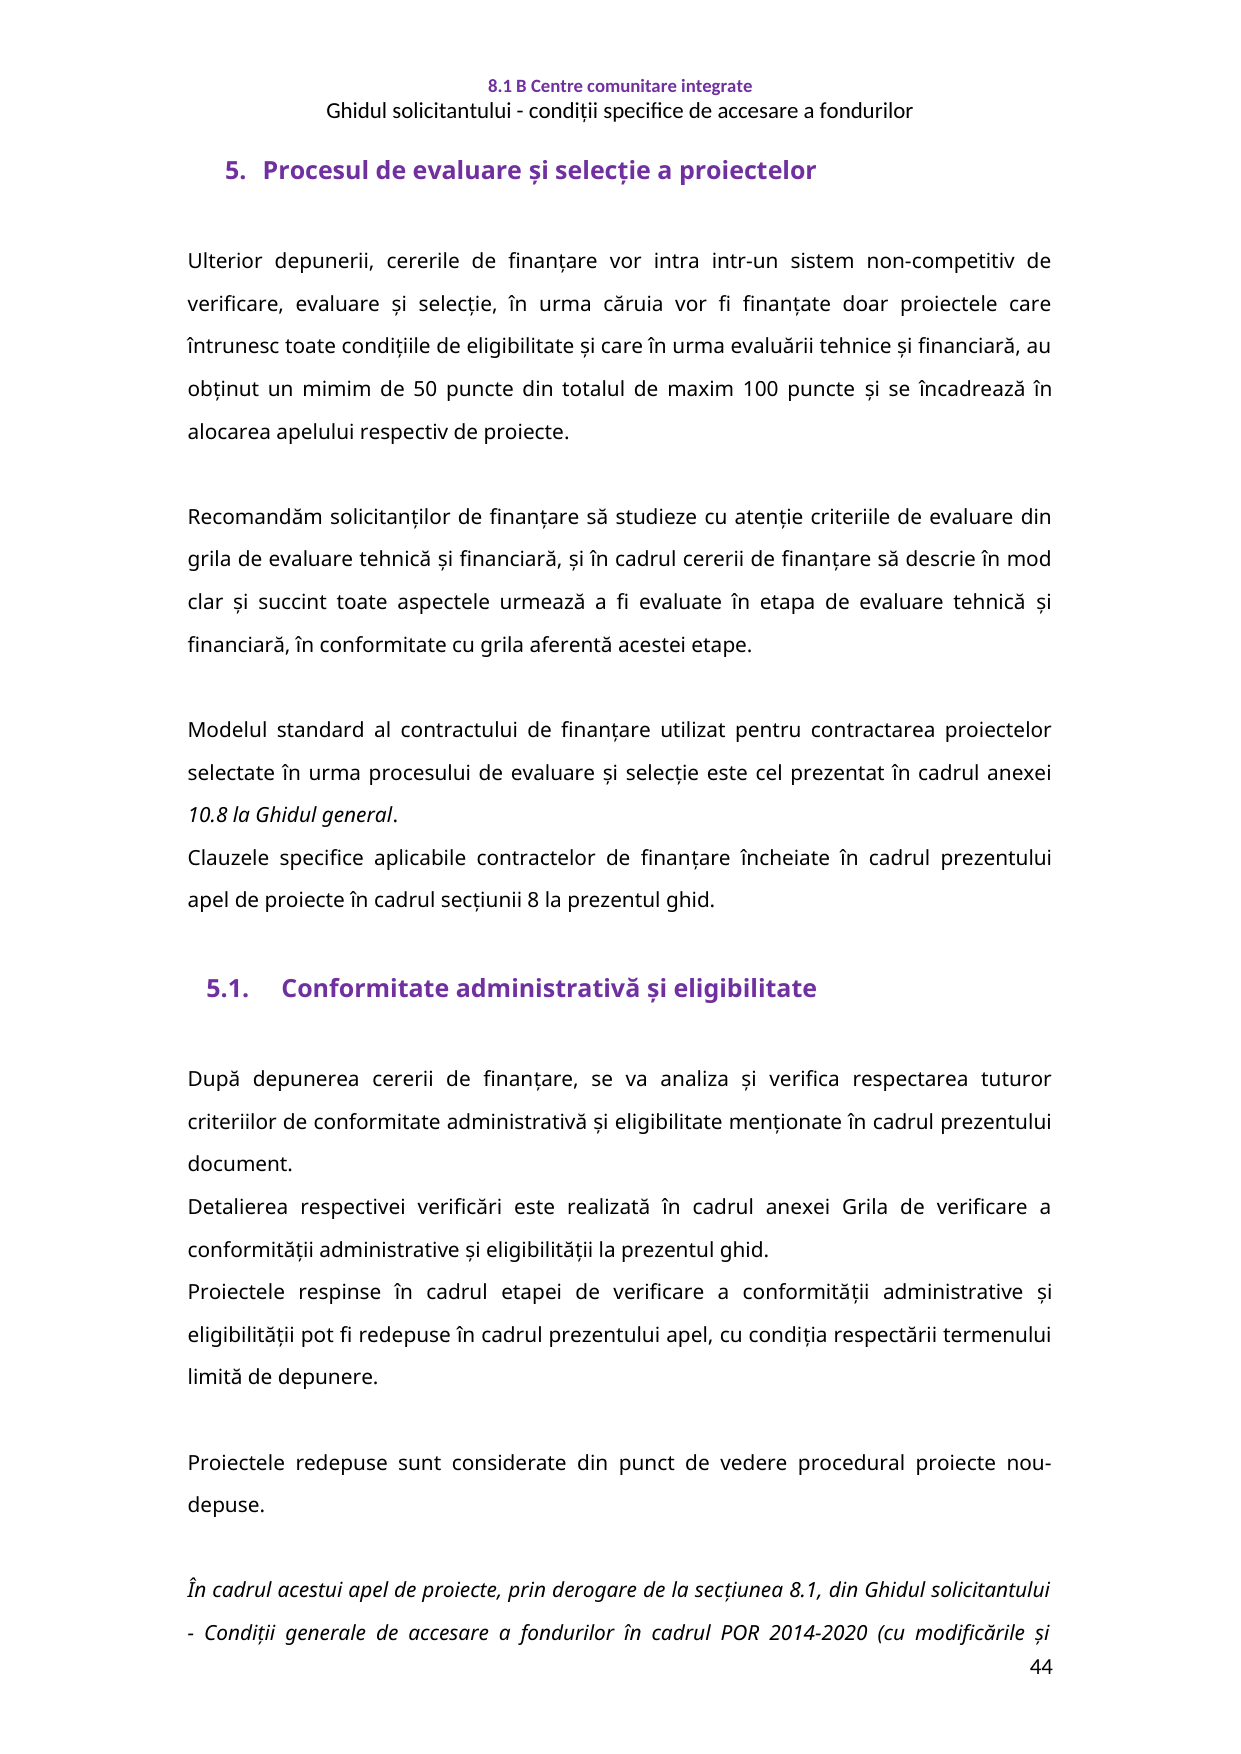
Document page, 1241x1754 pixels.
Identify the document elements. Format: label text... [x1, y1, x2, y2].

text După depunerea cererii de finanţare, se va analiza și verifica respectarea tuturor criteriilor de conformitate administrativă și eligibilitate menționate în cadrul prezentului document. [187, 1064, 1053, 1178]
text Ulterior depunerii, cererile de finanțare vor intra intr-un sistem non-competitiv de verificare, evaluare și selecție, în urma căruia vor fi finanțate doar proiectele care întrunesc toate condițiile de eligibilitate și care în urma evaluării tehnice și financiară, au obţinut un mimim de 50 puncte din totalul de maxim 100 puncte şi se încadrează în alocarea apelului respectiv de proiecte. [187, 246, 1053, 445]
text Detalierea respectivei verificări este realizată în cadrul anexei Grila de verificare a conformităţii administrative şi eligibilităţii la prezentul ghid. [187, 1192, 1053, 1263]
text Modelul standard al contractului de finanțare utilizat pentru contractarea proiectelor selectate în urma procesului de evaluare și selecție este cel prezentat în cadrul anexei 10.8 la Ghidul general. [187, 715, 1053, 829]
subtitle Procesul de evaluare și selecție a proiectelor [225, 153, 1055, 187]
text Clauzele specifice aplicabile contractelor de finanţare încheiate în cadrul prezentului apel de proiecte în cadrul secţiunii 8 la prezentul ghid. [187, 843, 1053, 914]
text Recomandăm solicitanţilor de finanţare să studieze cu atenţie criteriile de evaluare din grila de evaluare tehnică şi financiară, şi în cadrul cererii de finanţare să descrie în mod clar şi succint toate aspectele urmează a fi evaluate în etapa de evaluare tehnică şi financiară, în conformitate cu grila aferentă acestei etape. [187, 502, 1053, 658]
subtitle Conformitate administrativă și eligibilitate [206, 971, 1055, 1005]
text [187, 1576, 1053, 1647]
text Proiectele respinse în cadrul etapei de verificare a conformităţii administrative şi eligibilităţii pot fi redepuse în cadrul prezentului apel, cu condiţia respectării termenului limită de depunere. [187, 1277, 1053, 1391]
text Proiectele redepuse sunt considerate din punct de vedere procedural proiecte nou-depuse. [187, 1448, 1053, 1519]
